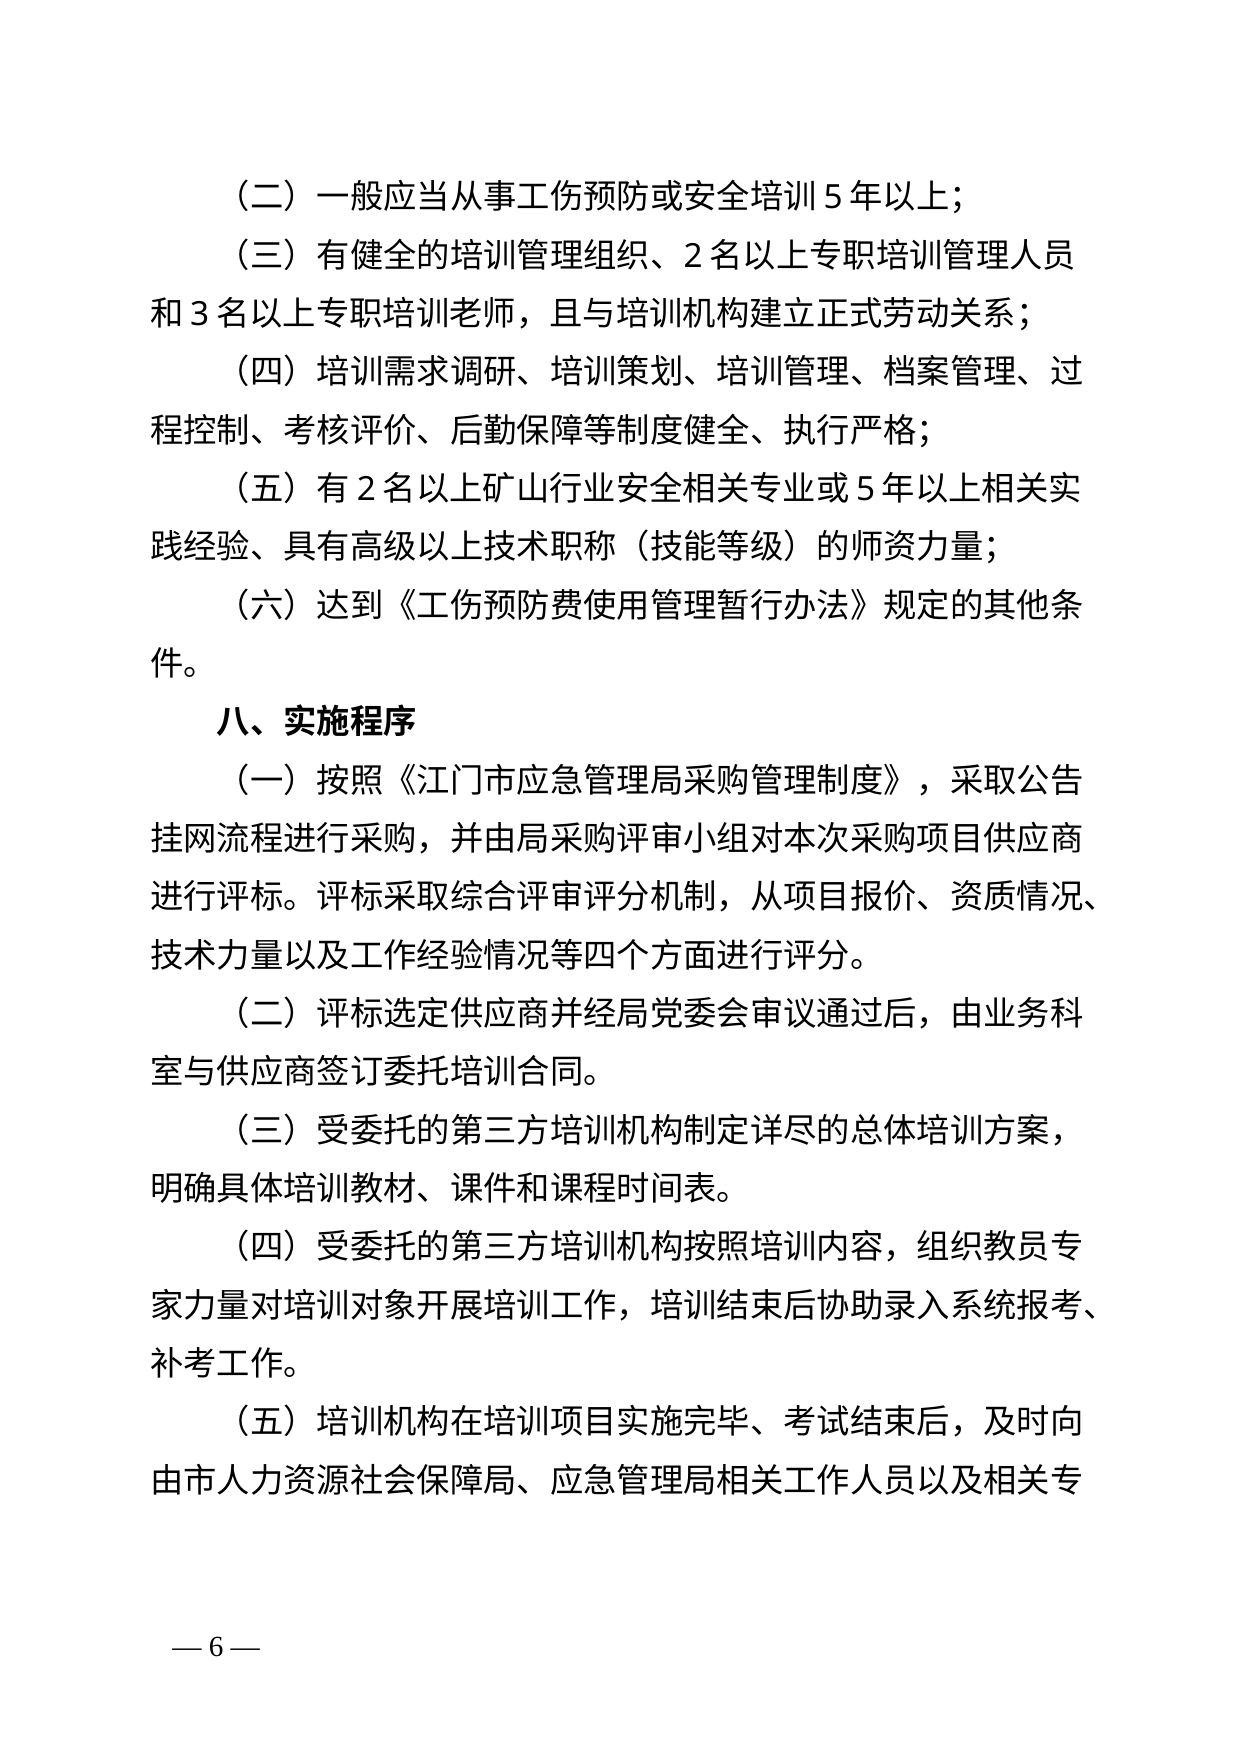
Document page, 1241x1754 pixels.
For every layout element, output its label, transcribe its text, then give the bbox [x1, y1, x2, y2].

text （四）培训需求调研、培训策划、培训管理、档案管理、过程控制、考核评价、后勤保障等制度健全、执行严格； [150, 337, 1090, 454]
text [150, 1387, 1090, 1504]
text （三）有健全的培训管理组织、2名以上专职培训管理人员和3名以上专职培训老师，且与培训机构建立正式劳动关系； [150, 220, 1090, 337]
text （一）按照《江门市应急管理局采购管理制度》，采取公告挂网流程进行采购，并由局采购评审小组对本次采购项目供应商进行评标。评标采取综合评审评分机制，从项目报价、资质情况、技术力量以及工作经验情况等四个方面进行评分。 [150, 745, 1090, 979]
text （二）评标选定供应商并经局党委会审议通过后，由业务科室与供应商签订委托培训合同。 [150, 979, 1090, 1095]
text （二）一般应当从事工伤预防或安全培训5年以上； [150, 162, 1090, 220]
text （五）有2名以上矿山行业安全相关专业或5年以上相关实践经验、具有高级以上技术职称（技能等级）的师资力量； [150, 454, 1090, 570]
text （六）达到《工伤预防费使用管理暂行办法》规定的其他条件。 [150, 570, 1090, 687]
text （三）受委托的第三方培训机构制定详尽的总体培训方案，明确具体培训教材、课件和课程时间表。 [150, 1095, 1090, 1212]
text （四）受委托的第三方培训机构按照培训内容，组织教员专家力量对培训对象开展培训工作，培训结束后协助录入系统报考、补考工作。 [150, 1212, 1090, 1387]
text 八、实施程序 [150, 687, 1090, 745]
